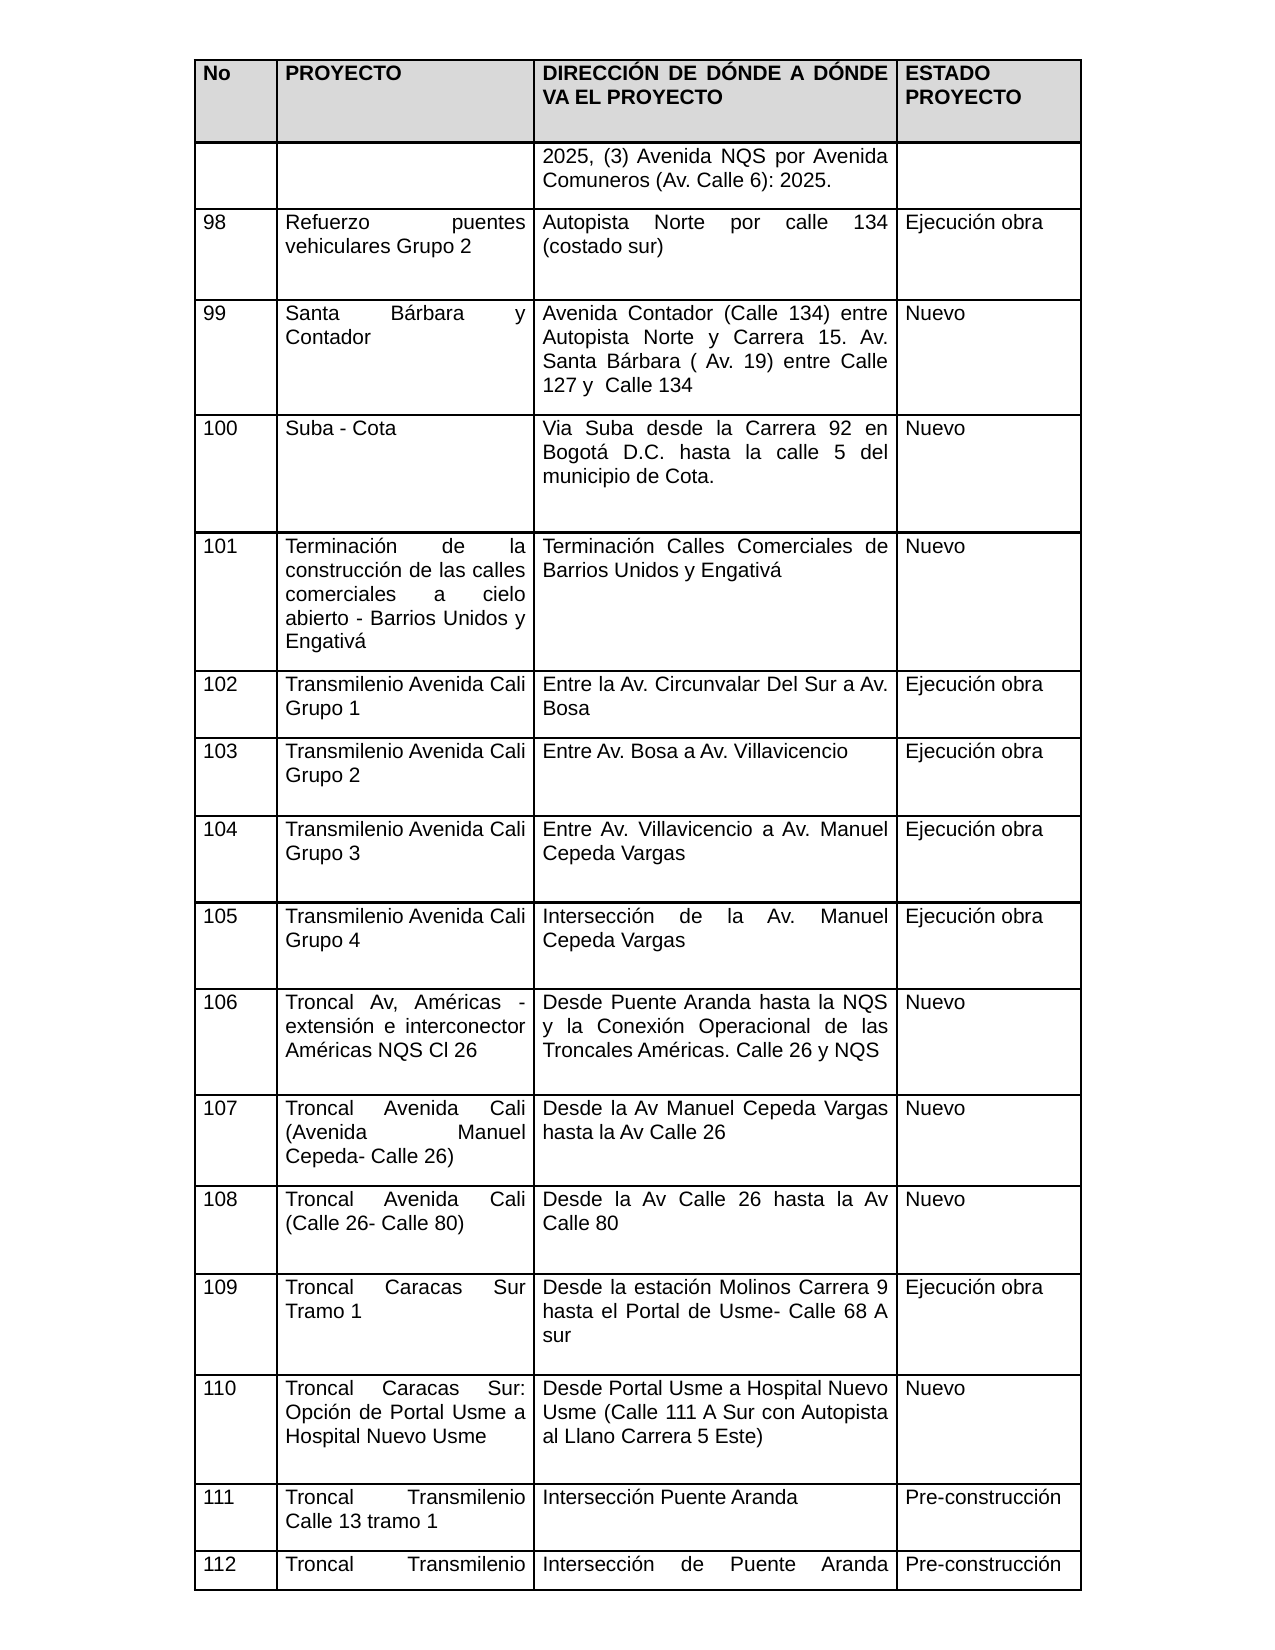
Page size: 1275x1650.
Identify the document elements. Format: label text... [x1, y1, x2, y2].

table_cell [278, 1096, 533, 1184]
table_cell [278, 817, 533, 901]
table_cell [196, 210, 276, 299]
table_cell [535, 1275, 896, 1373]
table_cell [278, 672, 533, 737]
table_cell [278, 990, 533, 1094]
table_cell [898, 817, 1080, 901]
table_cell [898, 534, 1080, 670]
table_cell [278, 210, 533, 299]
table_header PROYECTO [278, 61, 533, 141]
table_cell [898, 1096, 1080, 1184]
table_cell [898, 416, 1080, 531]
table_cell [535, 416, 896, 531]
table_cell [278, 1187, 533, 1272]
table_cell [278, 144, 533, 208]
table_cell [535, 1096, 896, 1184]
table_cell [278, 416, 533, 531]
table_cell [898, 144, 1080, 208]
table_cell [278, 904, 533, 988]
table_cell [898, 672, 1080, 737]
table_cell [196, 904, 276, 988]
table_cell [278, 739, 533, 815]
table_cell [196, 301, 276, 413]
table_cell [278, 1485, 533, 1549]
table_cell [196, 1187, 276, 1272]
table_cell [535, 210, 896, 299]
table_header ESTADO PROYECTO [898, 61, 1080, 141]
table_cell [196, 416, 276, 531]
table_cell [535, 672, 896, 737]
table_header DIRECCIÓN DE DÓNDE A DÓNDE VA EL PROYECTO [535, 61, 896, 141]
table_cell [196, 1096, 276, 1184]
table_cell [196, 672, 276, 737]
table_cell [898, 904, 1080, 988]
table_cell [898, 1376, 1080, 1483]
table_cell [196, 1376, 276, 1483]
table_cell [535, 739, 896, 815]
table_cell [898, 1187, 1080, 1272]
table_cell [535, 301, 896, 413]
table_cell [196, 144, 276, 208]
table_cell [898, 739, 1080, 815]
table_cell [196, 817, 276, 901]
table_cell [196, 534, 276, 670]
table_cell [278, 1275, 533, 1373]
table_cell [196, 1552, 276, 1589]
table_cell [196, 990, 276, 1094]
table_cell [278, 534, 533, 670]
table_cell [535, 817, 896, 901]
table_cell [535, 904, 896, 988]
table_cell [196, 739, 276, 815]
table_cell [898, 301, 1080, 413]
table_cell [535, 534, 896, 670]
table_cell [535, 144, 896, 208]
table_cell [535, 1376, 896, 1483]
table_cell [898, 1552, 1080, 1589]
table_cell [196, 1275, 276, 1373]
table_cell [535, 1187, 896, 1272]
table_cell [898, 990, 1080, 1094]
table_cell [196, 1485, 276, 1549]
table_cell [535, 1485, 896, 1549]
table_header No [196, 61, 276, 141]
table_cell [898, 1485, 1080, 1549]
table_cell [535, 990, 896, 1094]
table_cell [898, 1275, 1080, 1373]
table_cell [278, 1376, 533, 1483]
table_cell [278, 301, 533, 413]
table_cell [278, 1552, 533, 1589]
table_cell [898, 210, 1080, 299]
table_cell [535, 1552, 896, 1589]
